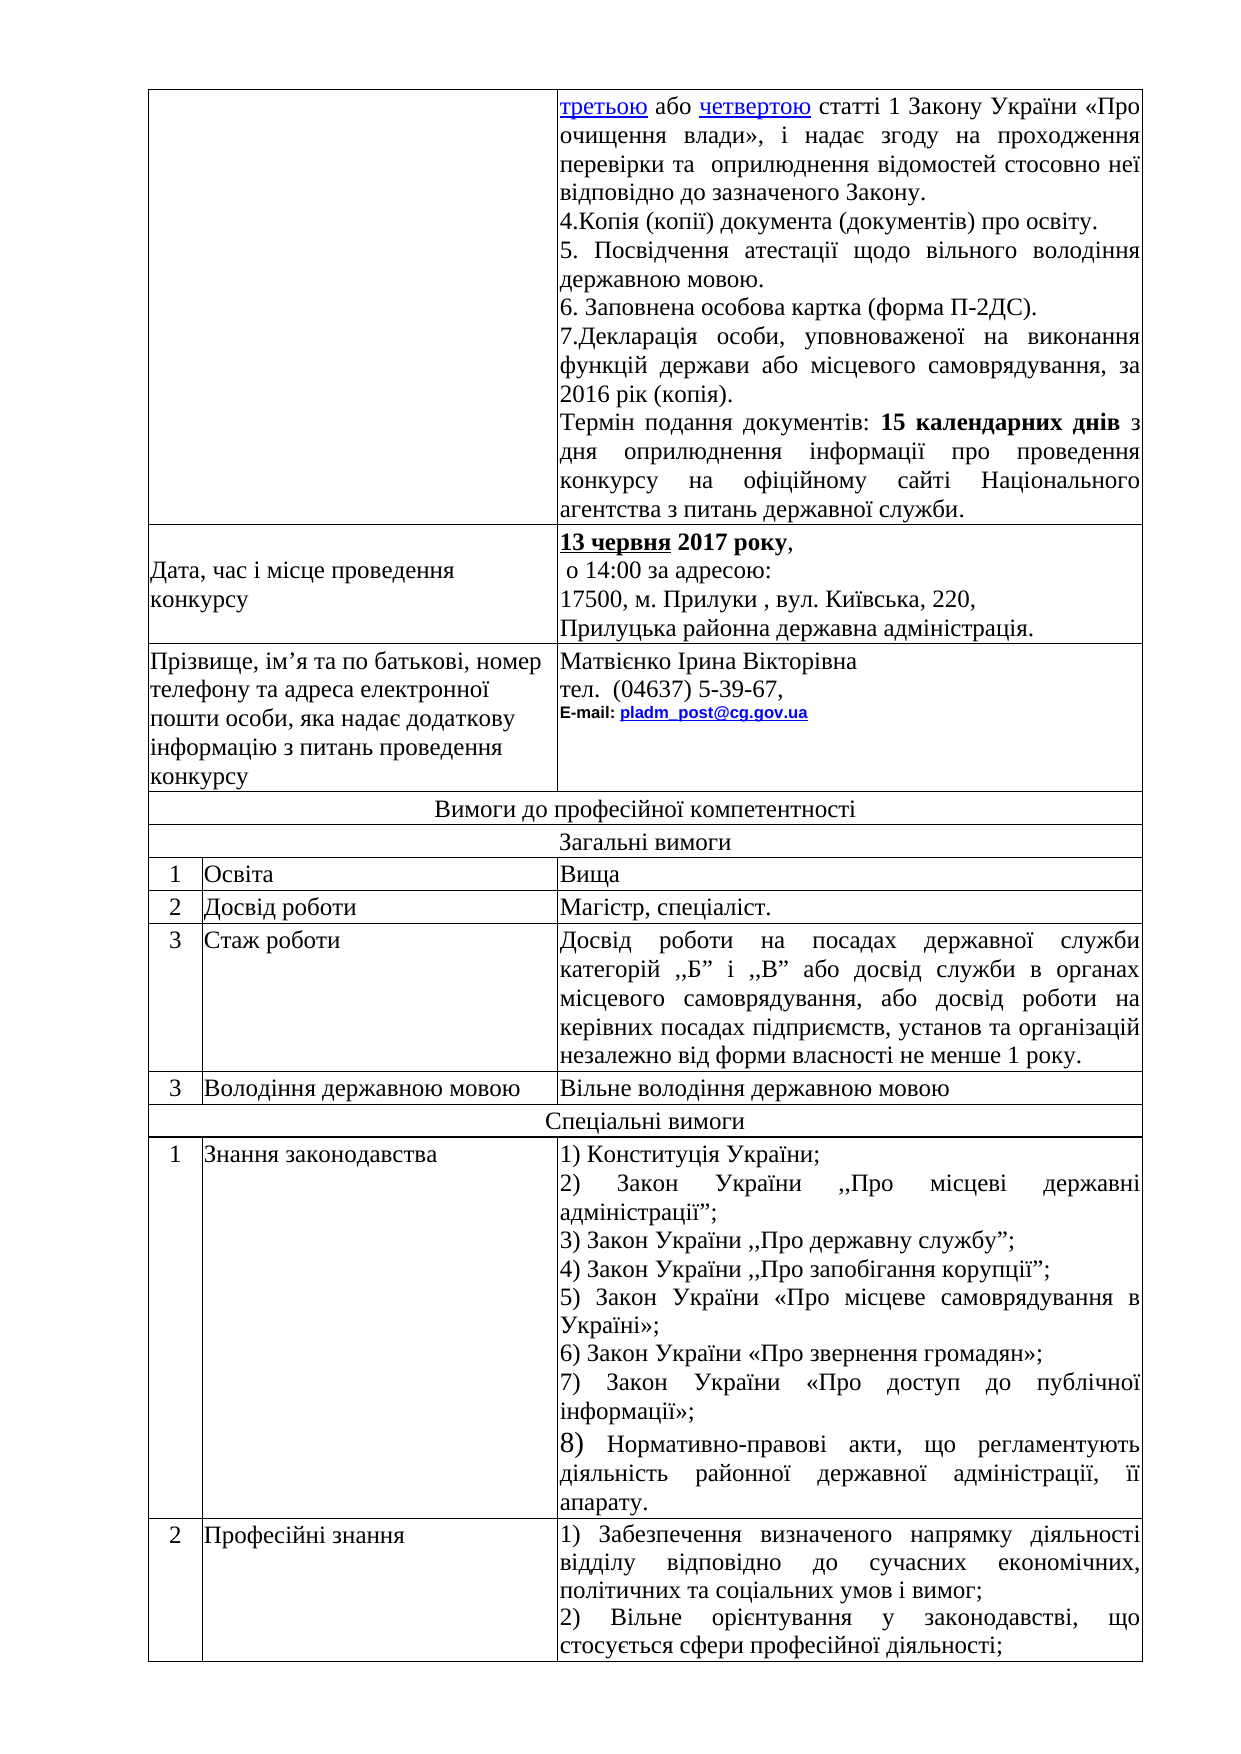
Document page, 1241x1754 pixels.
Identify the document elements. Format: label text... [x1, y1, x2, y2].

table_cell Професійні знання [203, 1519, 557, 1661]
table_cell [149, 90, 557, 524]
table_cell 3 [149, 924, 202, 1071]
table_cell Знання законодавства [203, 1138, 557, 1517]
table_cell Володіння державною мовою [203, 1072, 557, 1103]
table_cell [558, 90, 1142, 524]
table_cell Вища [558, 858, 1142, 890]
table_cell 1 [149, 858, 202, 890]
table_cell Загальні вимоги [149, 825, 1142, 857]
table_cell Вимоги до професійної компетентності [149, 792, 1142, 824]
table_cell Освіта [203, 858, 557, 890]
table_cell Магістр, спеціаліст. [558, 891, 1142, 923]
table_cell Вільне володіння державною мовою [558, 1072, 1142, 1103]
table_cell 1 [149, 1138, 202, 1517]
table_cell 3 [149, 1072, 202, 1103]
table_cell Дата, час і місце проведення конкурсу [149, 525, 557, 643]
table_cell Стаж роботи [203, 924, 557, 1071]
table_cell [558, 1519, 1142, 1661]
table_cell 2 [149, 891, 202, 923]
table_cell Спеціальні вимоги [149, 1105, 1142, 1136]
table_cell Прізвище, ім’я та по батькові, номер телефону та адреса електронної пошти особи, яка надає додаткову інформацію з питань проведення конкурсу [149, 644, 557, 791]
table_cell 2 [149, 1519, 202, 1661]
table_cell Досвід роботи на посадах державної служби категорій ,,Б” і ,,В” або досвід служби в органах місцевого самоврядування, або досвід роботи на керівних посадах підприємств, установ та організацій незалежно від форми власності не менше 1 року. [558, 924, 1142, 1071]
table_cell Досвід роботи [203, 891, 557, 923]
table_cell 13 червня 2017 року, о 14:00 за адресою: . Прилуки , вул. Київська, 220, Прилуцька районна державна адміністрація. [558, 525, 1142, 643]
table_cell Матвієнко Ірина Вікторівна тел. (04637) 5-39-67, E-mail: pladm_post@cg.gov.ua [558, 644, 1142, 791]
table_cell 1) Конституція України; 2) Закон України ,,Про місцеві державні адміністрації”; 3) Закон України ,,Про державну службу”; 4) Закон України ,,Про запобігання корупції”; 5) Закон України «Про місцеве самоврядування в Україні»; 6) Закон України «Про звернення громадян»; 7) Закон України «Про доступ до публічної інформації»; 8) Нормативно-правові акти, що регламентують діяльність районної державної адміністрації, її апарату. [558, 1138, 1142, 1517]
